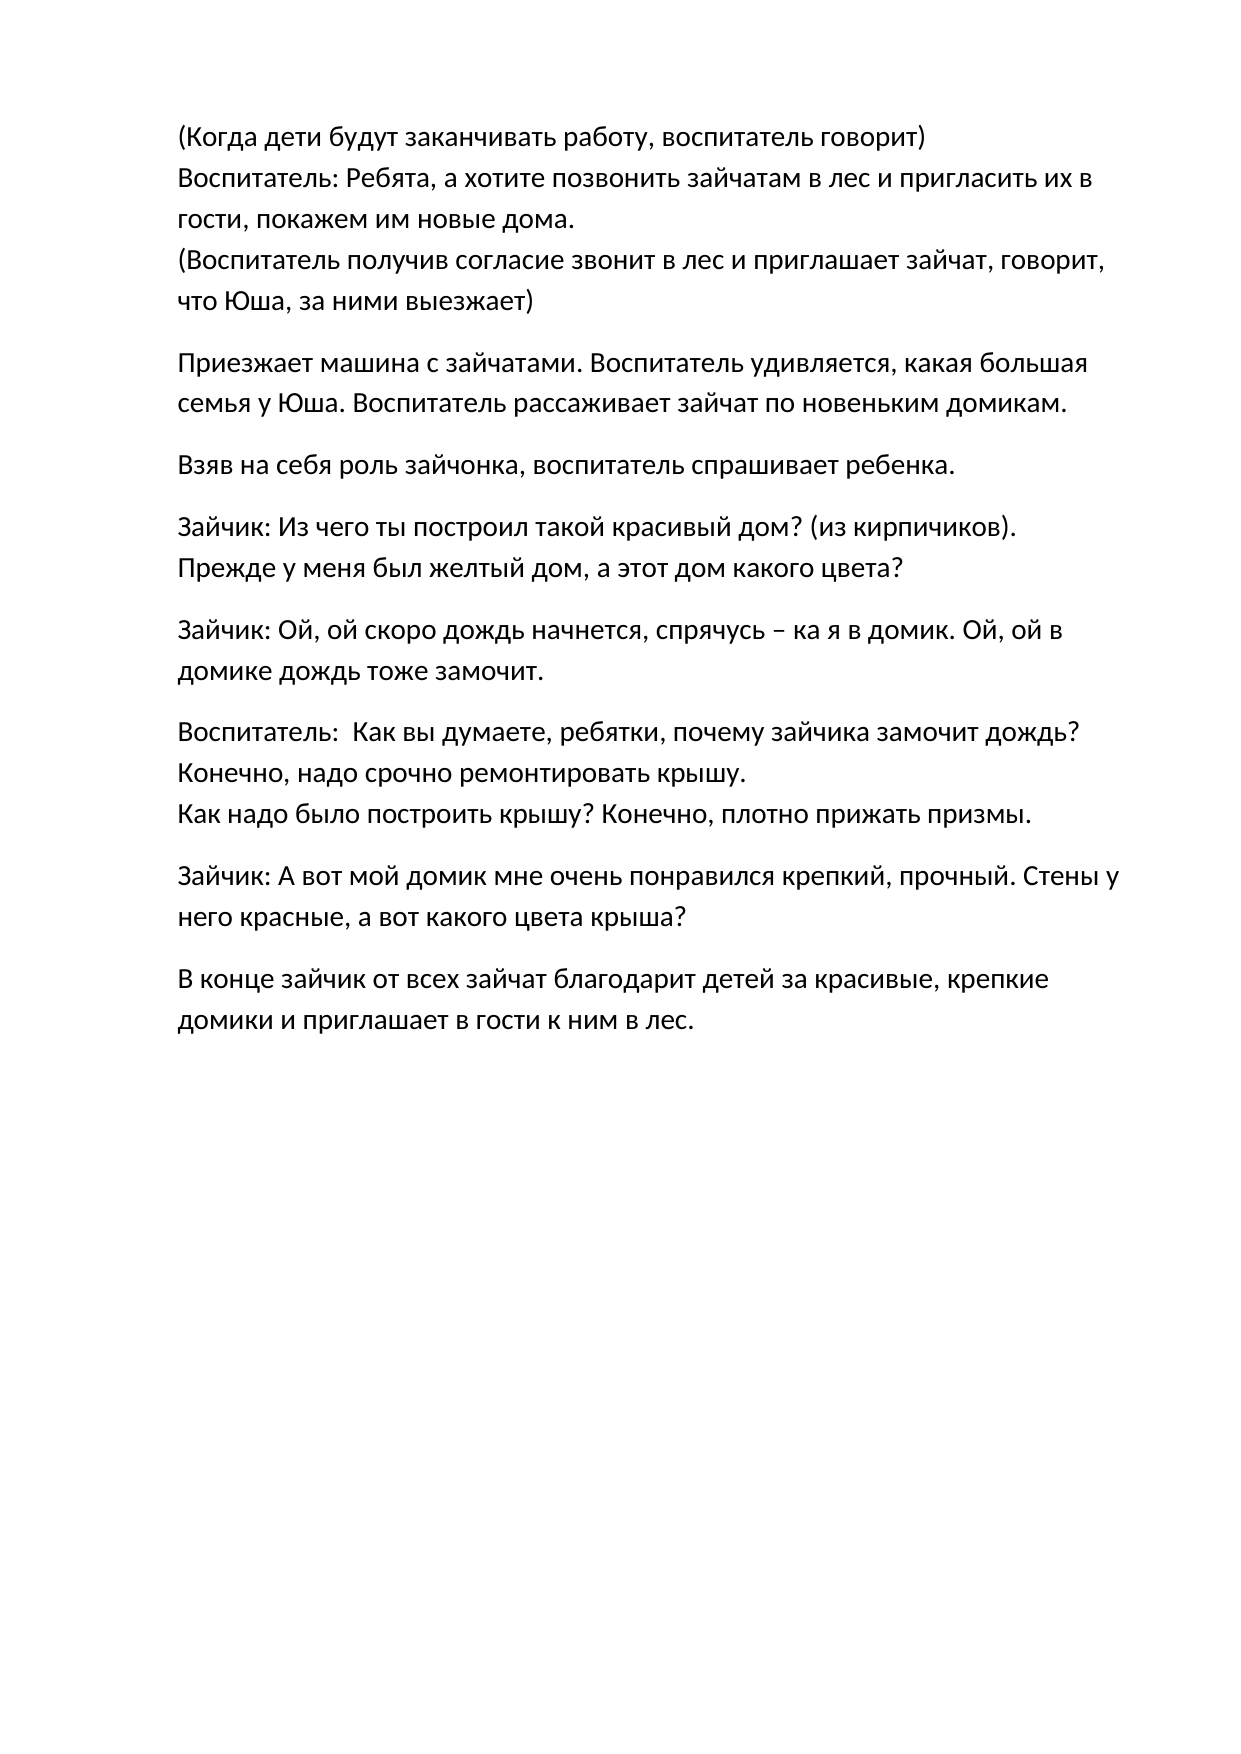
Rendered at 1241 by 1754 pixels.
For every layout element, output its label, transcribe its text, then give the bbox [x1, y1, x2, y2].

text Взяв на себя роль зайчонка, воспитатель спрашивает ребенка. [177, 446, 1152, 482]
text Зайчик: Из чего ты построил такой красивый дом? (из кирпичиков). Прежде у меня был желтый дом, а этот дом какого цвета? [177, 508, 1152, 585]
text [177, 118, 1152, 317]
text Зайчик: А вот мой домик мне очень понравился крепкий, прочный. Стены у него красные, а вот какого цвета крыша? [177, 857, 1152, 934]
text В конце зайчик от всех зайчат благодарит детей за красивые, крепкие домики и приглашает в гости к ним в лес. [177, 960, 1152, 1036]
text Приезжает машина с зайчатами. Воспитатель удивляется, какая большая семья у Юша. Воспитатель рассаживает зайчат по новеньким домикам. [177, 344, 1152, 420]
text Воспитатель: Как вы думаете, ребятки, почему зайчика замочит дождь? Конечно, надо срочно ремонтировать крышу. Как надо было построить крышу? Конечно, плотно прижать призмы. [177, 713, 1152, 831]
text Зайчик: Ой, ой скоро дождь начнется, спрячусь – ка я в домик. Ой, ой в домике дождь тоже замочит. [177, 611, 1152, 687]
